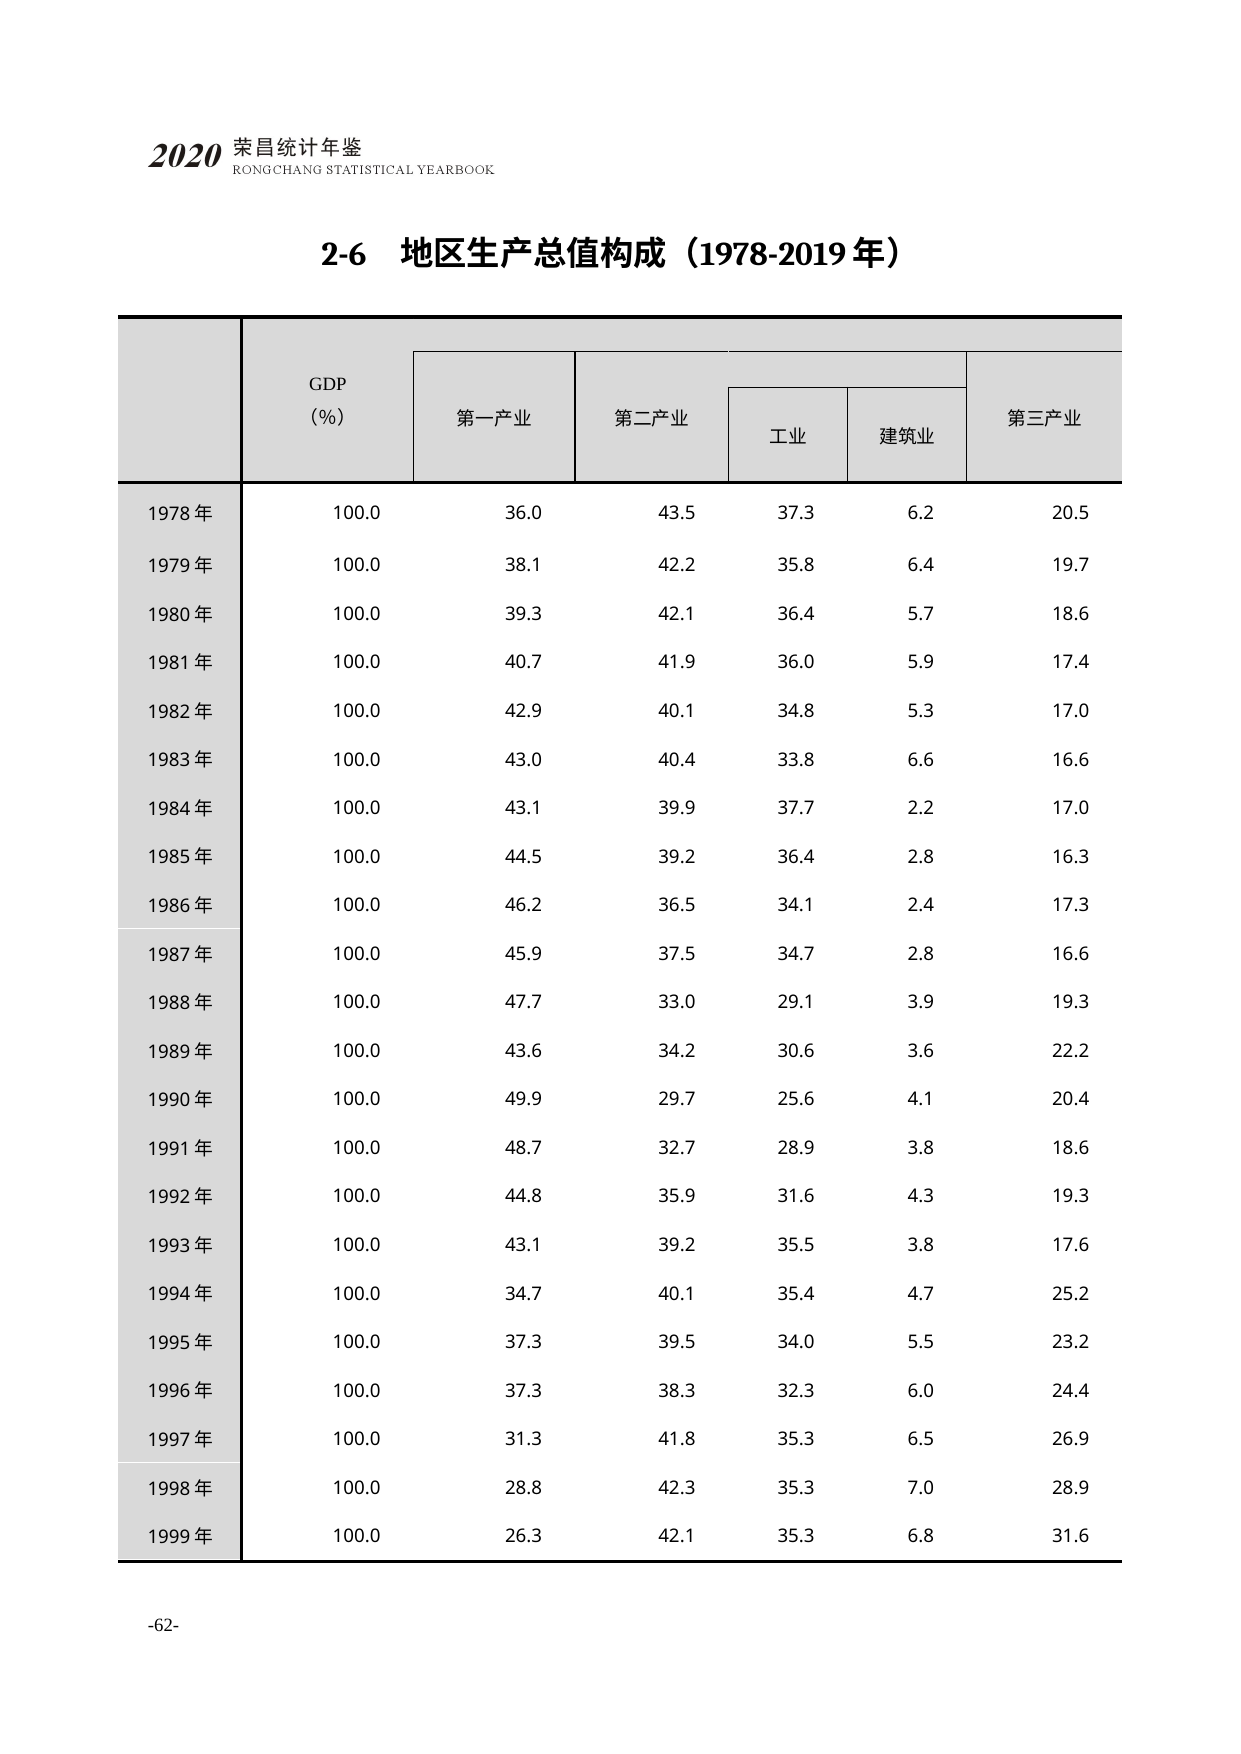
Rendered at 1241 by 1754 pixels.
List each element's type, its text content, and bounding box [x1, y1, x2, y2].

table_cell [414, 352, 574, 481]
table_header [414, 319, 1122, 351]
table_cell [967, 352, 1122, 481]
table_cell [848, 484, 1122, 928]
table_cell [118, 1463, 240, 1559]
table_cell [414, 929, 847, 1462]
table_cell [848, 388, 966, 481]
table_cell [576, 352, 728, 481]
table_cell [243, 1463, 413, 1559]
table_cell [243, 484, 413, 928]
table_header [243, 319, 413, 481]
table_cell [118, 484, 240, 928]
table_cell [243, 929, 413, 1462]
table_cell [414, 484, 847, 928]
picture [146, 136, 497, 177]
title 2-6 地区生产总值构成（1978-2019年） [148, 218, 1092, 283]
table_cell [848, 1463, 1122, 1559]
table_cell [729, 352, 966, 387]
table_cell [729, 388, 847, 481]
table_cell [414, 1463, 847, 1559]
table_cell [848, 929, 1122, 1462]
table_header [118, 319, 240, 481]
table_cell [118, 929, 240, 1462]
